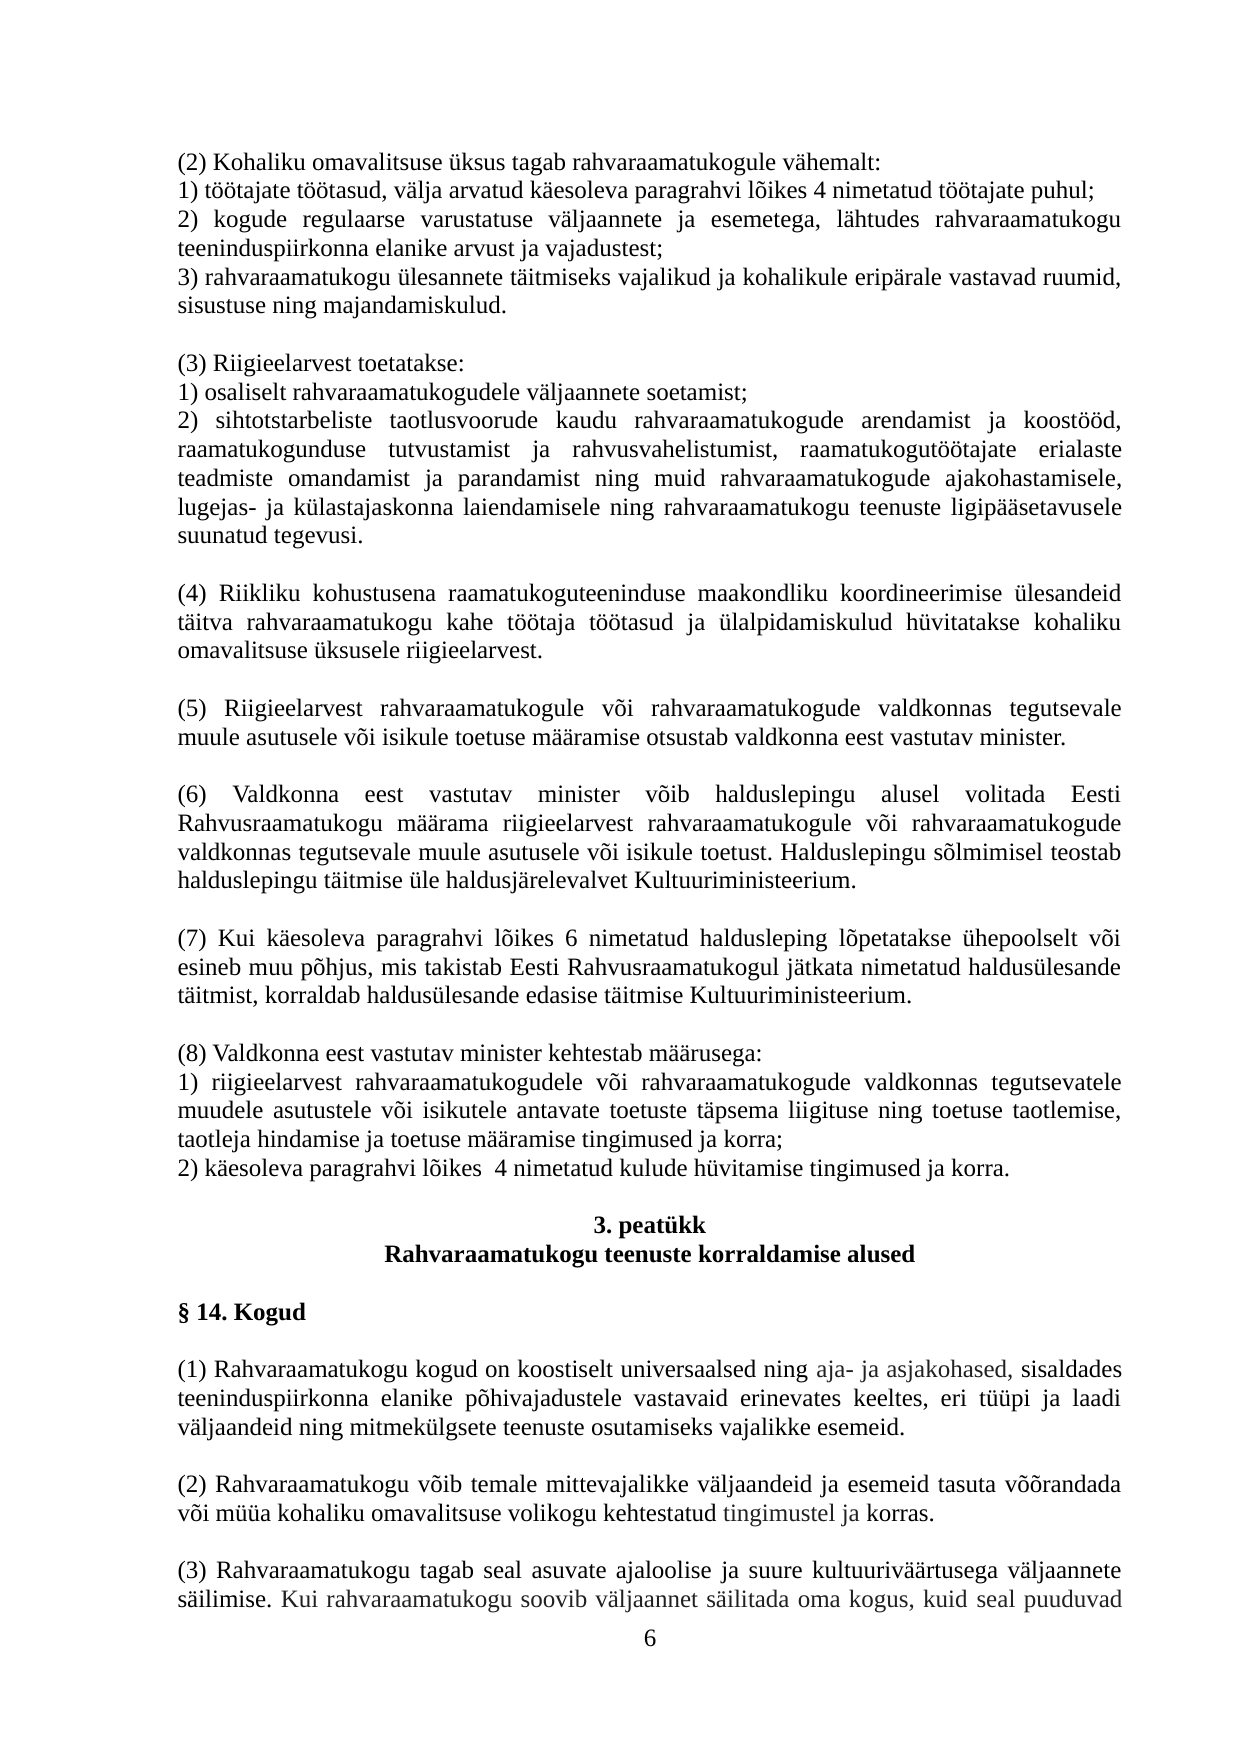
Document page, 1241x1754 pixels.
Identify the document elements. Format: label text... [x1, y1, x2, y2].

text 3) rahvaraamatukogu ülesannete täitmiseks vajalikud ja kohalikule eripärale vastavad ruumid, sisustuse ning majandamiskulud. [177, 262, 1122, 319]
text 1) töötajate töötasud, välja arvatud käesoleva paragrahvi lõikes 4 nimetatud töötajate puhul; [177, 176, 1122, 204]
text § 14. Kogud [177, 1297, 1122, 1326]
text (8) Valdkonna eest vastutav minister kehtestab määrusega: [177, 1038, 1122, 1067]
text (7) Kui käesoleva paragrahvi lõikes 6 nimetatud haldusleping lõpetatakse ühepoolselt või esineb muu põhjus, mis takistab Eesti Rahvusraamatukogul jätkata nimetatud haldusülesande täitmist, korraldab haldusülesande edasise täitmise Kultuuriministeerium. [177, 923, 1122, 1009]
text 2) kogude regulaarse varustatuse väljaannete ja esemetega, lähtudes rahvaraamatukogu teeninduspiirkonna elanike arvust ja vajadustest; [177, 204, 1122, 262]
text 3. peatükk [177, 1211, 1122, 1239]
text 2) käesoleva paragrahvi lõikes 4 nimetatud kulude hüvitamise tingimused ja korra. [177, 1153, 1122, 1182]
text 1) riigieelarvest rahvaraamatukogudele või rahvaraamatukogude valdkonnas tegutsevatele muudele asutustele või isikutele antavate toetuste täpsema liigituse ning toetuse taotlemise, taotleja hindamise ja toetuse määramise tingimused ja korra; [177, 1067, 1122, 1153]
text (4) Riikliku kohustusena raamatukoguteeninduse maakondliku koordineerimise ülesandeid täitva rahvaraamatukogu kahe töötaja töötasud ja ülalpidamiskulud hüvitatakse kohaliku omavalitsuse üksusele riigieelarvest. [177, 578, 1122, 664]
text (5) Riigieelarvest rahvaraamatukogule või rahvaraamatukogude valdkonnas tegutsevale muule asutusele või isikule toetuse määramise otsustab valdkonna eest vastutav minister. [177, 693, 1122, 751]
text (3) Riigieelarvest toetatakse: [177, 348, 1122, 377]
text (2) Rahvaraamatukogu võib temale mittevajalikke väljaandeid ja esemeid tasuta võõrandada või müüa kohaliku omavalitsuse volikogu kehtestatud tingimustel ja korras. [177, 1469, 1122, 1527]
text 2) sihtotstarbeliste taotlusvoorude kaudu rahvaraamatukogude arendamist ja koostööd, raamatukogunduse tutvustamist ja rahvusvahelistumist, raamatukogutöötajate erialaste teadmiste omandamist ja parandamist ning muid rahvaraamatukogude ajakohastamisele, lugejas- ja külastajaskonna laiendamisele ning rahvaraamatukogu teenuste ligipääsetavusele suunatud tegevusi. [177, 406, 1122, 549]
text 1) osaliselt rahvaraamatukogudele väljaannete soetamist; [177, 377, 1122, 406]
text (6) Valdkonna eest vastutav minister võib halduslepingu alusel volitada Eesti Rahvusraamatukogu määrama riigieelarvest rahvaraamatukogule või rahvaraamatukogude valdkonnas tegutsevale muule asutusele või isikule toetust. Halduslepingu sõlmimisel teostab halduslepingu täitmise üle haldusjärelevalvet Kultuuriministeerium. [177, 779, 1122, 894]
text (1) Rahvaraamatukogu kogud on koostiselt universaalsed ning aja- ja asjakohased, sisaldades teeninduspiirkonna elanike põhivajadustele vastavaid erinevates keeltes, eri tüüpi ja laadi väljaandeid ning mitmekülgsete teenuste osutamiseks vajalikke esemeid. [177, 1354, 1122, 1441]
text Rahvaraamatukogu teenuste korraldamise alused [177, 1239, 1122, 1268]
text (2) Kohaliku omavalitsuse üksus tagab rahvaraamatukogule vähemalt: [177, 147, 1122, 176]
